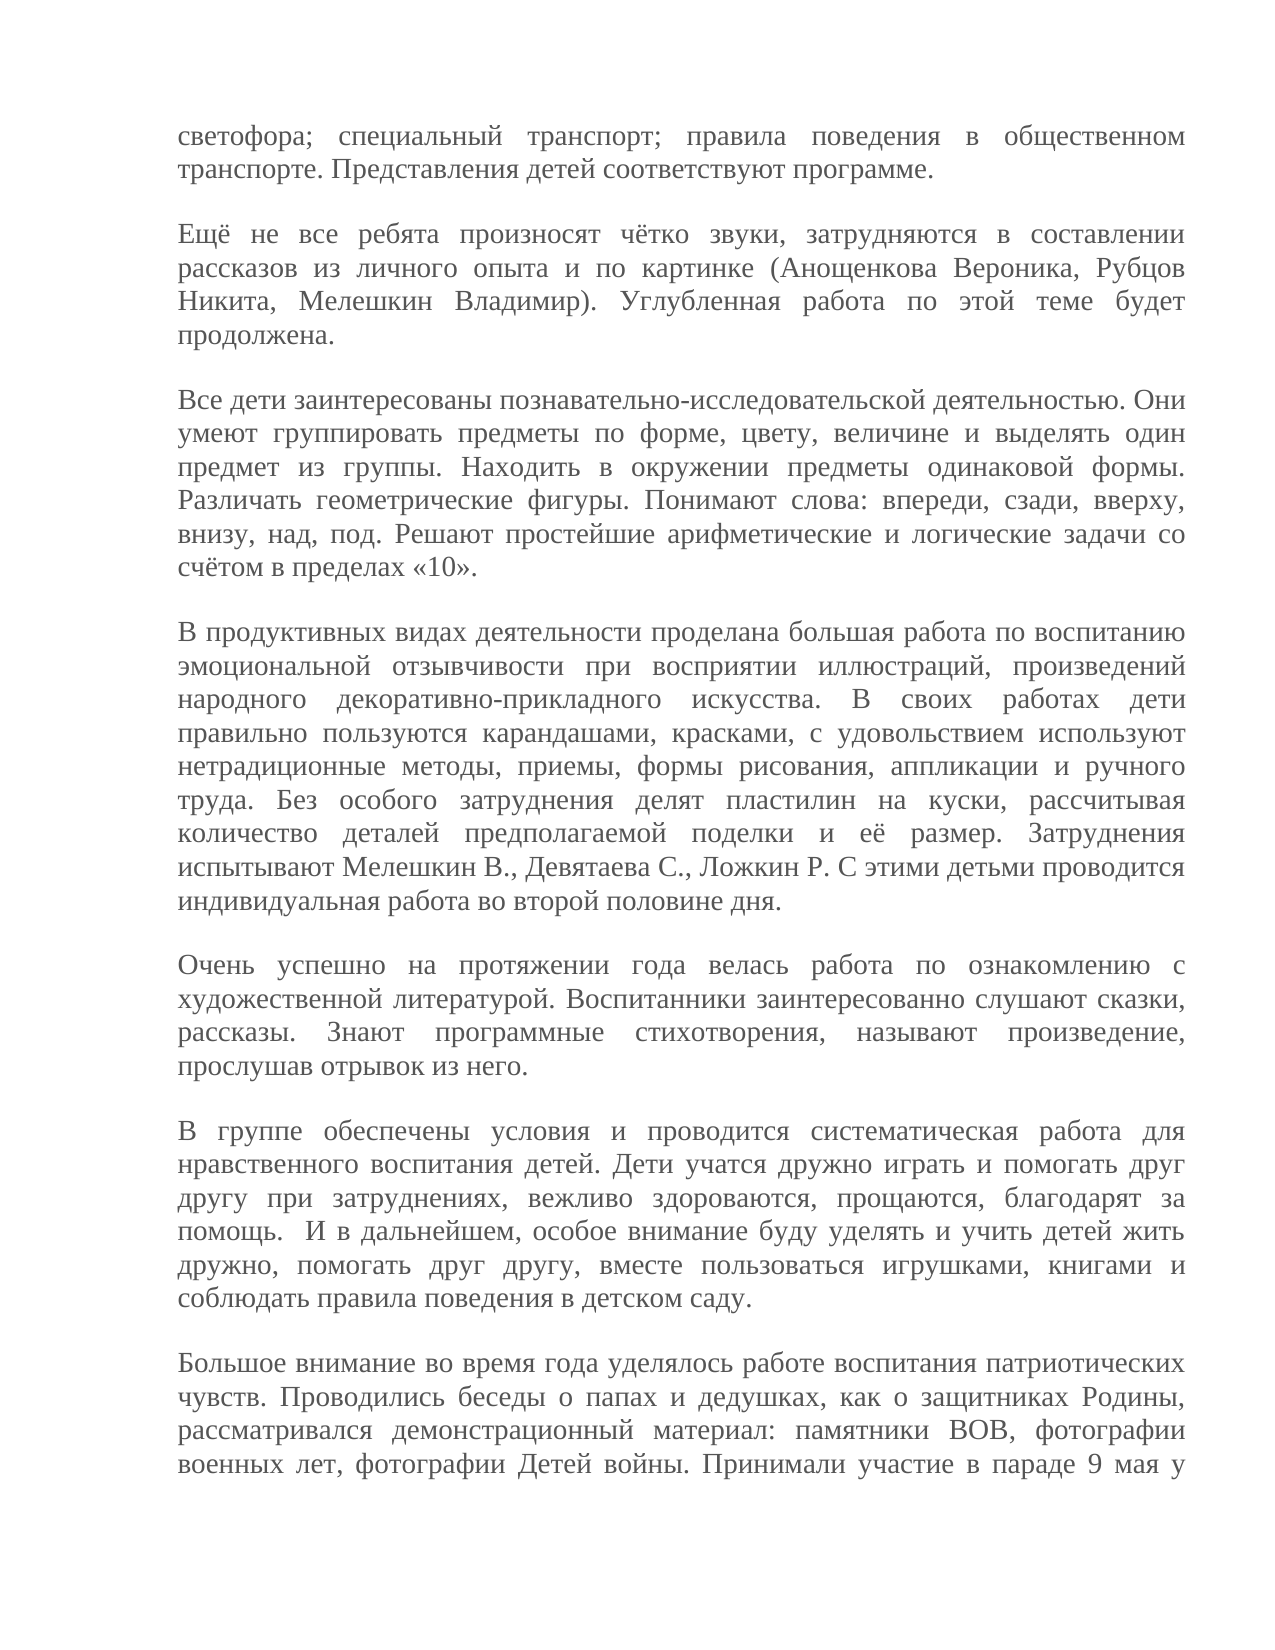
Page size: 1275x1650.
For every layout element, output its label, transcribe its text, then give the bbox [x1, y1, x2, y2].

text В группе обеспечены условия и проводится систематическая работа для нравственного воспитания детей. Дети учатся дружно играть и помогать друг другу при затруднениях, вежливо здороваются, прощаются, благодарят за помощь. И в дальнейшем, особое внимание буду уделять и учить детей жить дружно, помогать друг другу, вместе пользоваться игрушками, книгами и соблюдать правила поведения в детском саду. [177, 1113, 1186, 1314]
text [177, 1345, 1186, 1479]
text Очень успешно на протяжении года велась работа по ознакомлению с художественной литературой. Воспитанники заинтересованно слушают сказки, рассказы. Знают программные стихотворения, называют произведение, прослушав отрывок из него. [177, 947, 1186, 1082]
text Все дети заинтересованы познавательно-исследовательской деятельностью. Они умеют группировать предметы по форме, цвету, величине и выделять один предмет из группы. Находить в окружении предметы одинаковой формы. Различать геометрические фигуры. Понимают слова: впереди, сзади, вверху, внизу, над, под. Решают простейшие арифметические и логические задачи со счётом в пределах «10». [177, 382, 1186, 583]
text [177, 118, 1186, 185]
text В продуктивных видах деятельности проделана большая работа по воспитанию эмоциональной отзывчивости при восприятии иллюстраций, произведений народного декоративно-прикладного искусства. В своих работах дети правильно пользуются карандашами, красками, с удовольствием используют нетрадиционные методы, приемы, формы рисования, аппликации и ручного труда. Без особого затруднения делят пластилин на куски, рассчитывая количество деталей предполагаемой поделки и её размер. Затруднения испытывают Мелешкин В., Девятаева С., Ложкин Р. С этими детьми проводится индивидуальная работа во второй половине дня. [177, 614, 1186, 916]
text Ещё не все ребята произносят чётко звуки, затрудняются в составлении рассказов из личного опыта и по картинке (Анощенкова Вероника, Рубцов Никита, Мелешкин Владимир). Углубленная работа по этой теме будет продолжена. [177, 216, 1186, 351]
